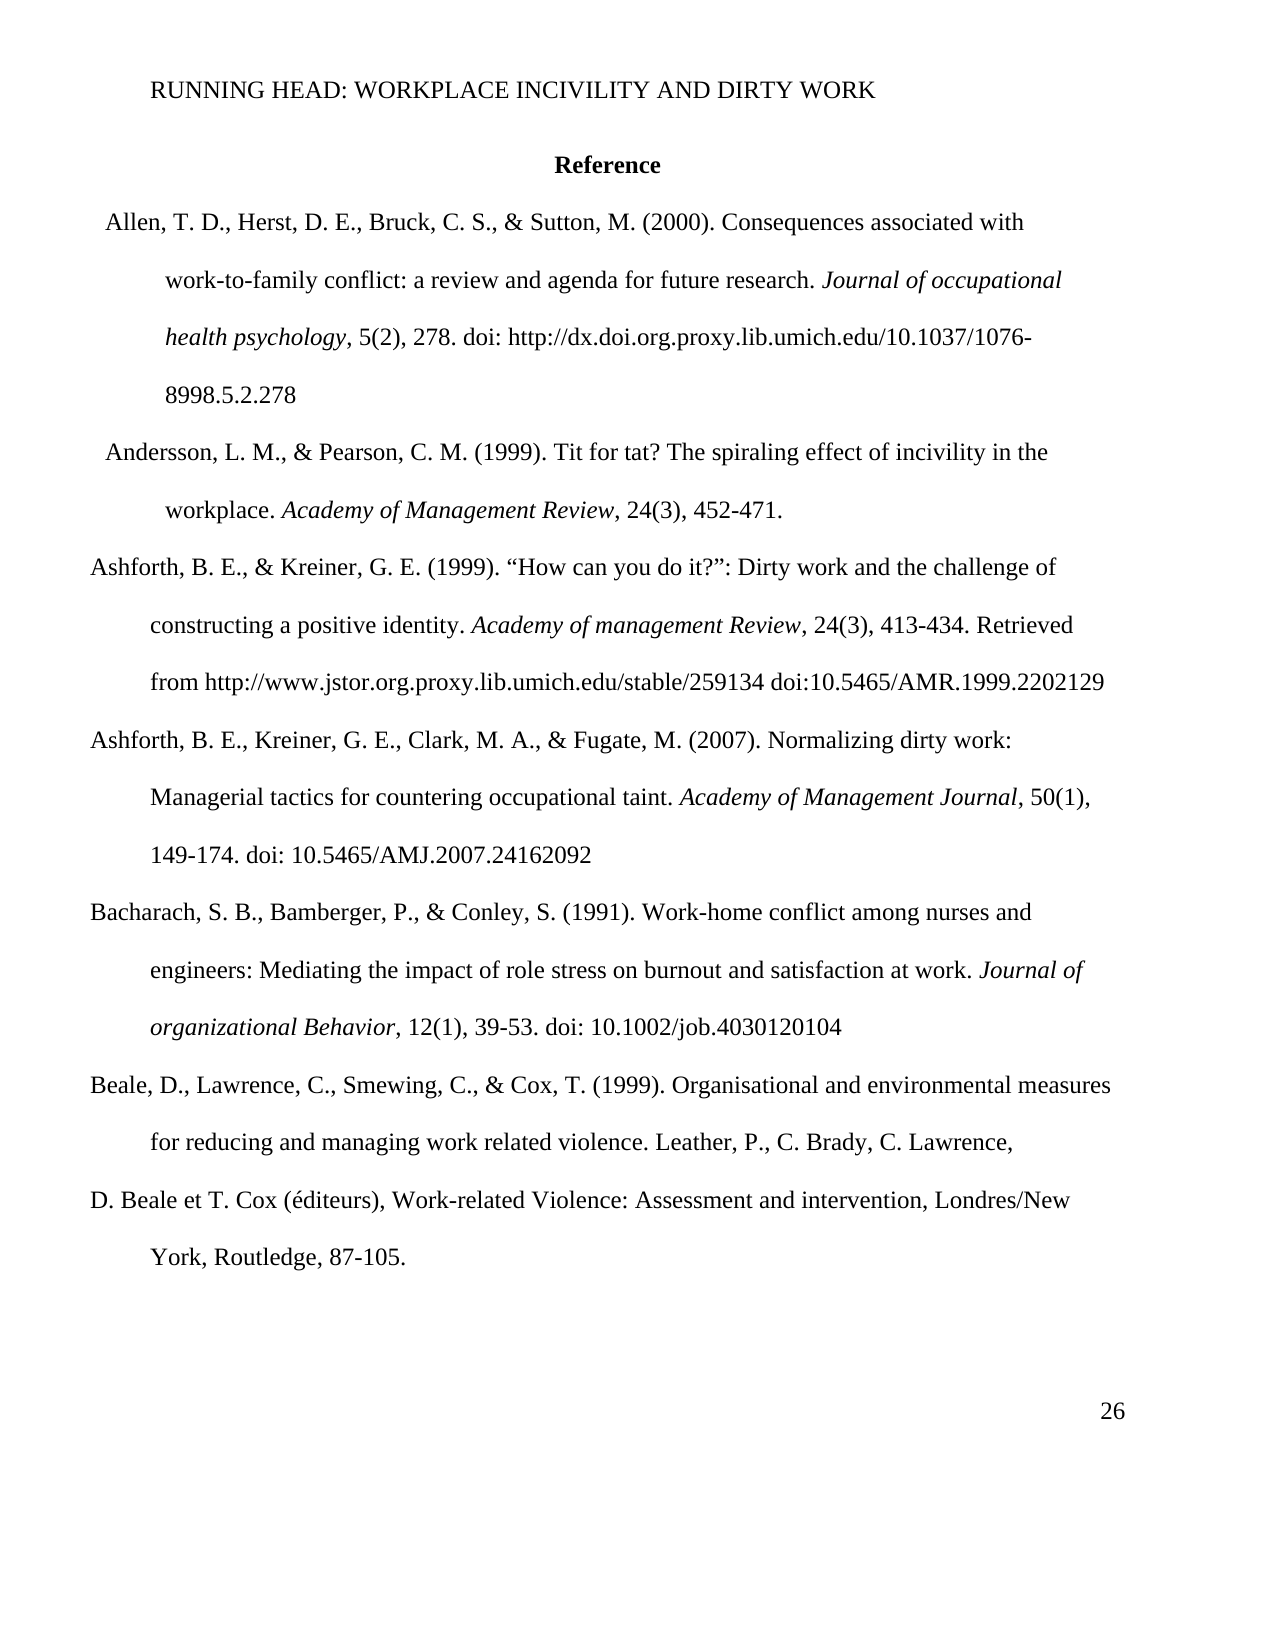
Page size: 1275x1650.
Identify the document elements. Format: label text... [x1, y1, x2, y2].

text Ashforth, B. E., Kreiner, G. E., Clark, M. A., & Fugate, M. (2007). Normalizing dirty work: Managerial tactics for countering occupational taint. Academy of Management Journal, 50(1), 149-174. doi: 10.5465/AMJ.2007.24162092 [90, 725, 1125, 869]
text Beale, D., Lawrence, C., Smewing, C., & Cox, T. (1999). Organisational and environmental measures for reducing and managing work related violence. Leather, P., C. Brady, C. Lawrence, [90, 1070, 1125, 1156]
text Ashforth, B. E., & Kreiner, G. E. (1999). “How can you do it?”: Dirty work and the challenge of constructing a positive identity. Academy of management Review, 24(3), 413-434. Retrieved from http://www.jstor.org.proxy.lib.umich.edu/stable/259134 doi:10.5465/AMR.1999.2202129 [90, 552, 1125, 696]
text Reference [90, 150, 1125, 179]
text Bacharach, S. B., Bamberger, P., & Conley, S. (1991). Work-home conflict among nurses and engineers: Mediating the impact of role stress on burnout and satisfaction at work. Journal of organizational Behavior, 12(1), 39-53. doi: 10.1002/job.4030120104 [90, 897, 1125, 1041]
text D. Beale et T. Cox (éditeurs), Work-related Violence: Assessment and intervention, Londres/New York, Routledge, 87-105. [90, 1185, 1125, 1271]
text Allen, T. D., Herst, D. E., Bruck, C. S., & Sutton, M. (2000). Consequences associated with work-to-family conflict: a review and agenda for future research. Journal of occupational health psychology, 5(2), 278. doi: http://dx.doi.org.proxy.lib.umich.edu/10.1037/1076-8998.5.2.278 [105, 207, 1125, 409]
text Andersson, L. M., & Pearson, C. M. (1999). Tit for tat? The spiraling effect of incivility in the workplace. Academy of Management Review, 24(3), 452-471. [105, 437, 1125, 524]
